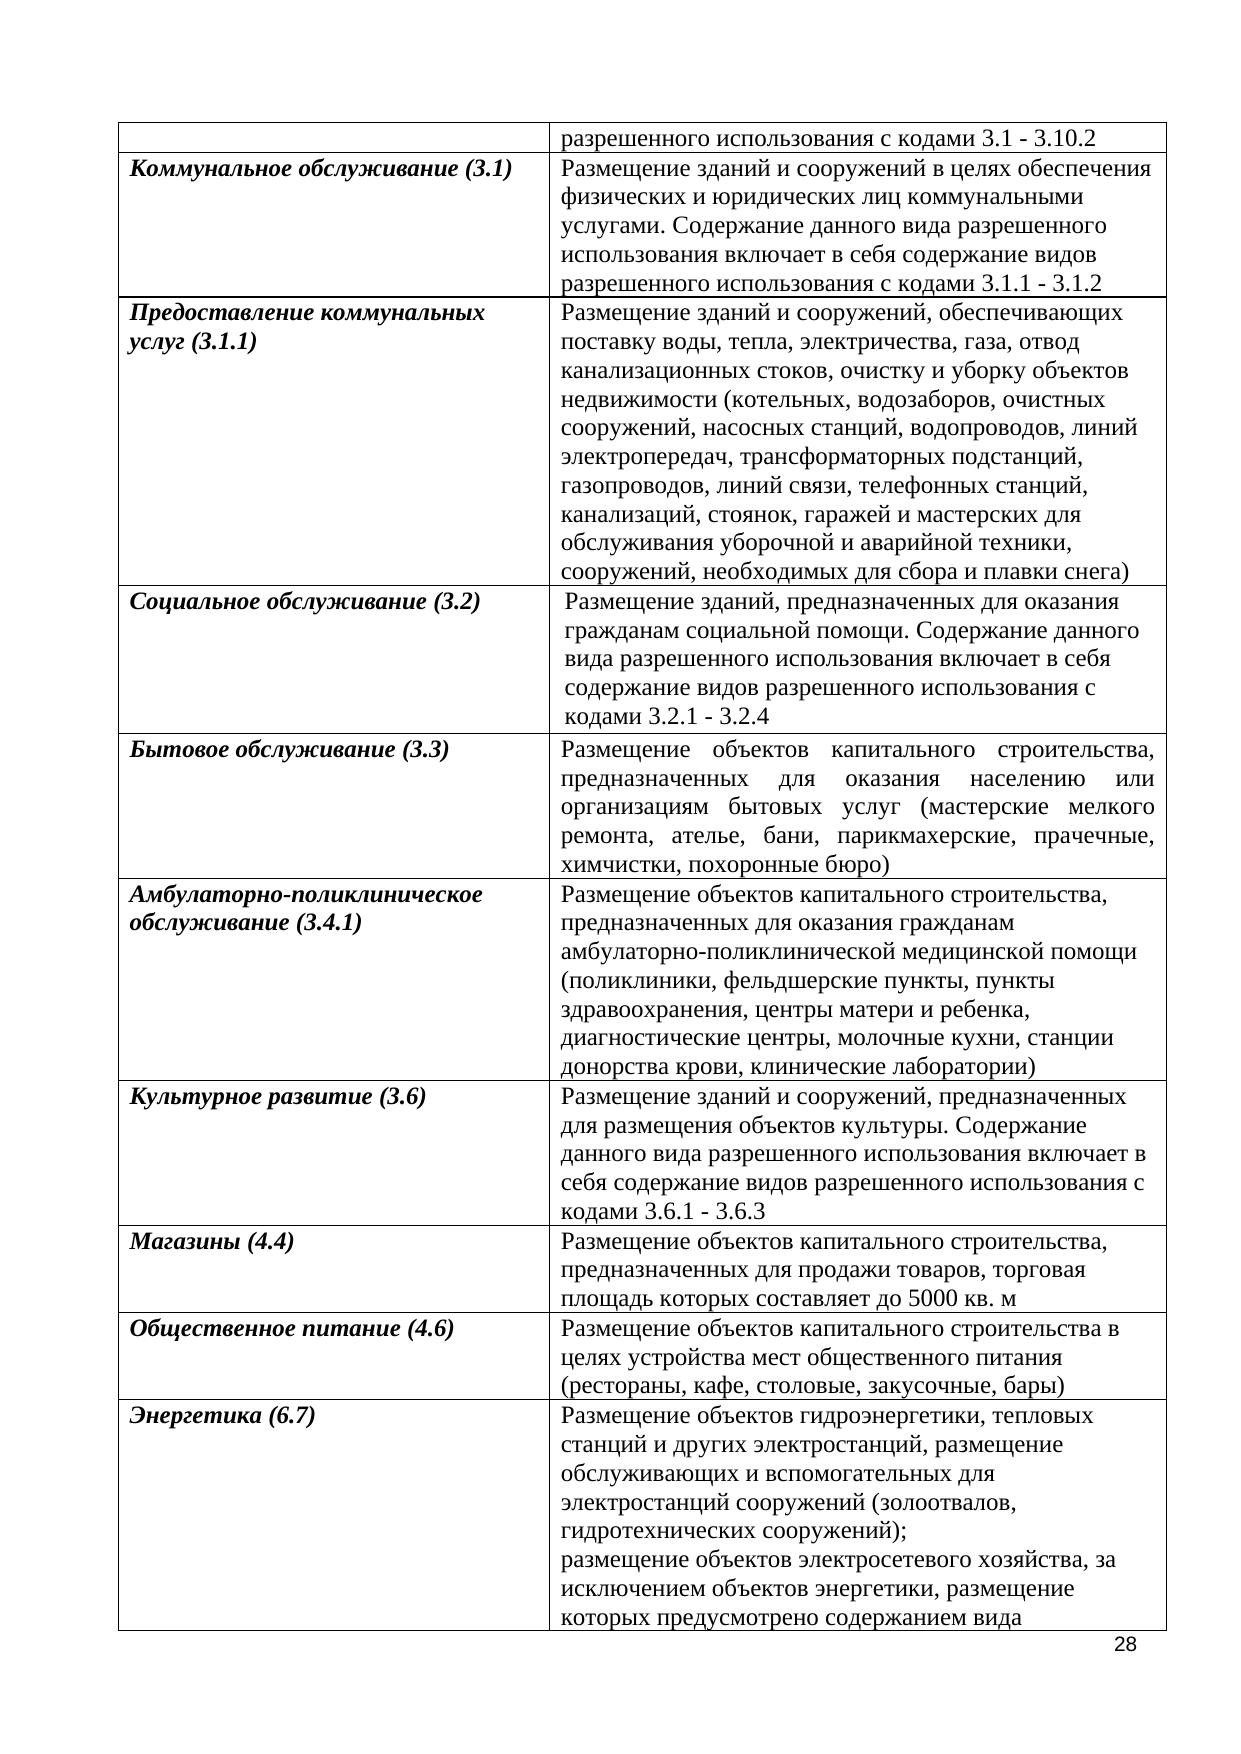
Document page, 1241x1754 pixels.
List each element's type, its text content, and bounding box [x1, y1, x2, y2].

table_cell Размещение зданий и сооружений, обеспечивающих поставку воды, тепла, электричества, газа, отвод канализационных стоков, очистку и уборку объектов недвижимости (котельных, водозаборов, очистных сооружений, насосных станций, водопроводов, линий электропередач, трансформаторных подстанций, газопроводов, линий связи, телефонных станций, канализаций, стоянок, гаражей и мастерских для обслуживания уборочной и аварийной техники, сооружений, необходимых для сбора и плавки снега) [550, 298, 1166, 585]
table_cell Размещение объектов капитального строительства, предназначенных для оказания населению или организациям бытовых услуг (мастерские мелкого ремонта, ателье, бани, парикмахерские, прачечные, химчистки, похоронные бюро) [550, 734, 1166, 878]
table_cell Бытовое обслуживание (3.3) [119, 734, 549, 878]
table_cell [550, 1400, 1166, 1630]
table_cell Социальное обслуживание (3.2) [119, 586, 549, 733]
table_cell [119, 123, 549, 152]
table_cell Размещение объектов капитального строительства, предназначенных для оказания гражданам амбулаторно-поликлинической медицинской помощи (поликлиники, фельдшерские пункты, пункты здравоохранения, центры матери и ребенка, диагностические центры, молочные кухни, станции донорства крови, клинические лаборатории) [550, 879, 1166, 1080]
table_cell Энергетика (6.7) [119, 1400, 549, 1630]
table_cell Размещение объектов капитального строительства в целях устройства мест общественного питания (рестораны, кафе, столовые, закусочные, бары) [550, 1313, 1166, 1399]
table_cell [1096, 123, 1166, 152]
table_cell Магазины (4.4) [119, 1226, 549, 1312]
table_cell Размещение зданий, предназначенных для оказания гражданам социальной помощи. Содержание данного вида разрешенного использования включает в себя содержание видов разрешенного использования с кодами 3.2.1 - 3.2.4 [550, 586, 1166, 733]
table_cell Амбулаторно-поликлиническое обслуживание (3.4.1) [119, 879, 549, 1080]
table_cell Размещение объектов капитального строительства, предназначенных для продажи товаров, торговая площадь которых составляет до 5000 кв. м [550, 1226, 1166, 1312]
table_cell Культурное развитие (3.6) [119, 1081, 549, 1225]
table_cell Размещение зданий и сооружений в целях обеспечения физических и юридических лиц коммунальными услугами. Содержание данного вида разрешенного использования включает в себя содержание видов разрешенного использования с кодами 3.1.1 - 3.1.2 [550, 153, 1166, 296]
table_cell Предоставление коммунальных услуг (3.1.1) [119, 298, 549, 585]
table_cell Общественное питание (4.6) [119, 1313, 549, 1399]
table_cell Размещение зданий и сооружений, предназначенных для размещения объектов культуры. Содержание данного вида разрешенного использования включает в себя содержание видов разрешенного использования с кодами 3.6.1 - 3.6.3 [550, 1081, 1166, 1225]
table_cell Коммунальное обслуживание (3.1) [119, 153, 549, 296]
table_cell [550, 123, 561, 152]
